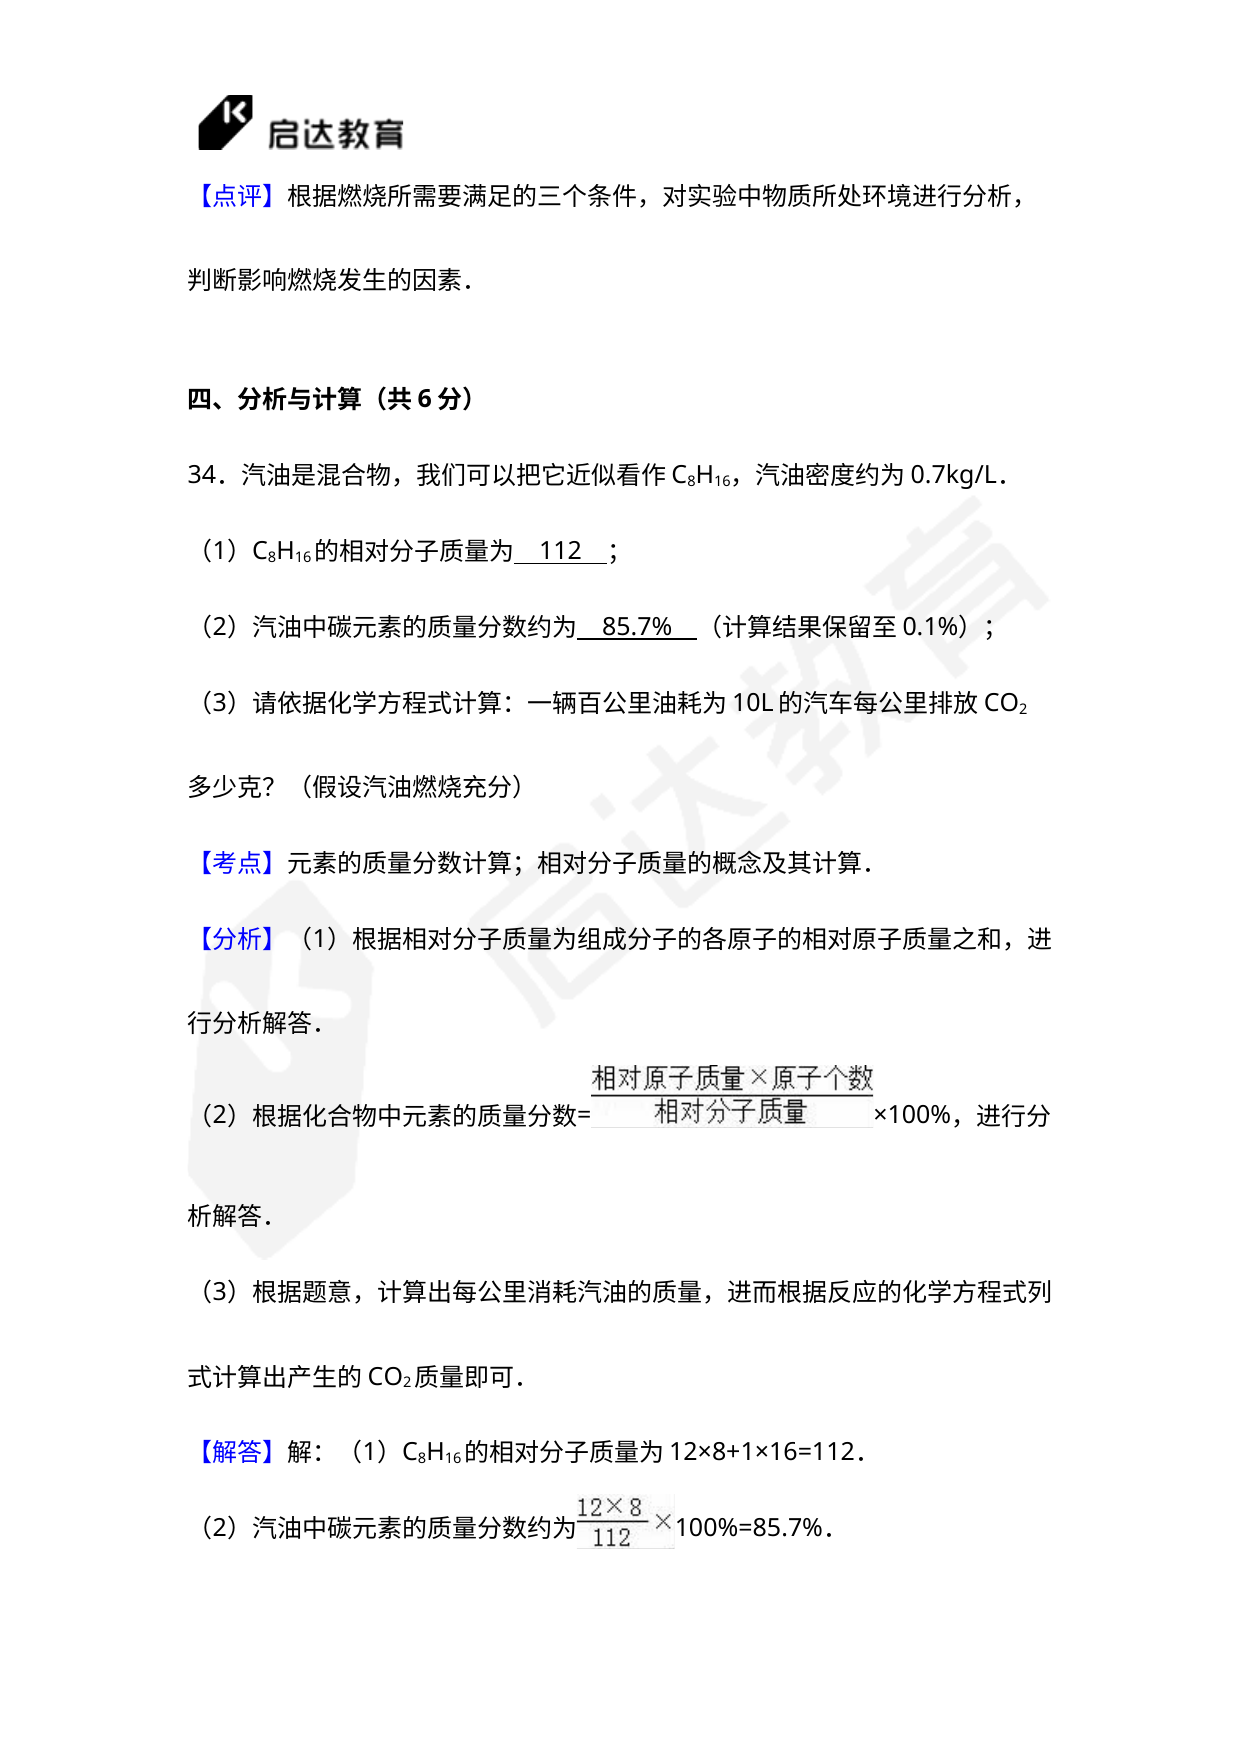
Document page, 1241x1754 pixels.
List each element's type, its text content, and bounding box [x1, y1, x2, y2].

text （3）请依据化学方程式计算：一辆百公里油耗为10L的汽车每公里排放CO2多少克？（假设汽油燃烧充分） [187, 669, 1053, 818]
text （2）汽油中碳元素的质量分数约为 85.7% （计算结果保留至0.1%）； [187, 593, 1053, 658]
text 34．汽油是混合物，我们可以把它近似看作C8H16，汽油密度约为0.7kg/L． [187, 441, 1053, 506]
picture [198, 95, 404, 150]
picture [576, 1494, 675, 1549]
text （2）汽油中碳元素的质量分数约为100%=85.7%． [187, 1494, 1053, 1559]
text （1）C8H16的相对分子质量为 112 ； [187, 517, 1053, 582]
picture [591, 1065, 874, 1128]
text 【点评】根据燃烧所需要满足的三个条件，对实验中物质所处环境进行分析，判断影响燃烧发生的因素． [187, 162, 1053, 311]
text 【考点】元素的质量分数计算；相对分子质量的概念及其计算． [187, 829, 1053, 894]
text （2）根据化合物中元素的质量分数=×100%，进行分析解答． [187, 1065, 1053, 1247]
text 【分析】（1）根据相对分子质量为组成分子的各原子的相对原子质量之和，进行分析解答． [187, 905, 1053, 1054]
text 【解答】解：（1）C8H16的相对分子质量为12×8+1×16=112． [187, 1418, 1053, 1483]
text 四、分析与计算（共6分） [187, 366, 1053, 431]
text （3）根据题意，计算出每公里消耗汽油的质量，进而根据反应的化学方程式列式计算出产生的CO2质量即可． [187, 1258, 1053, 1408]
